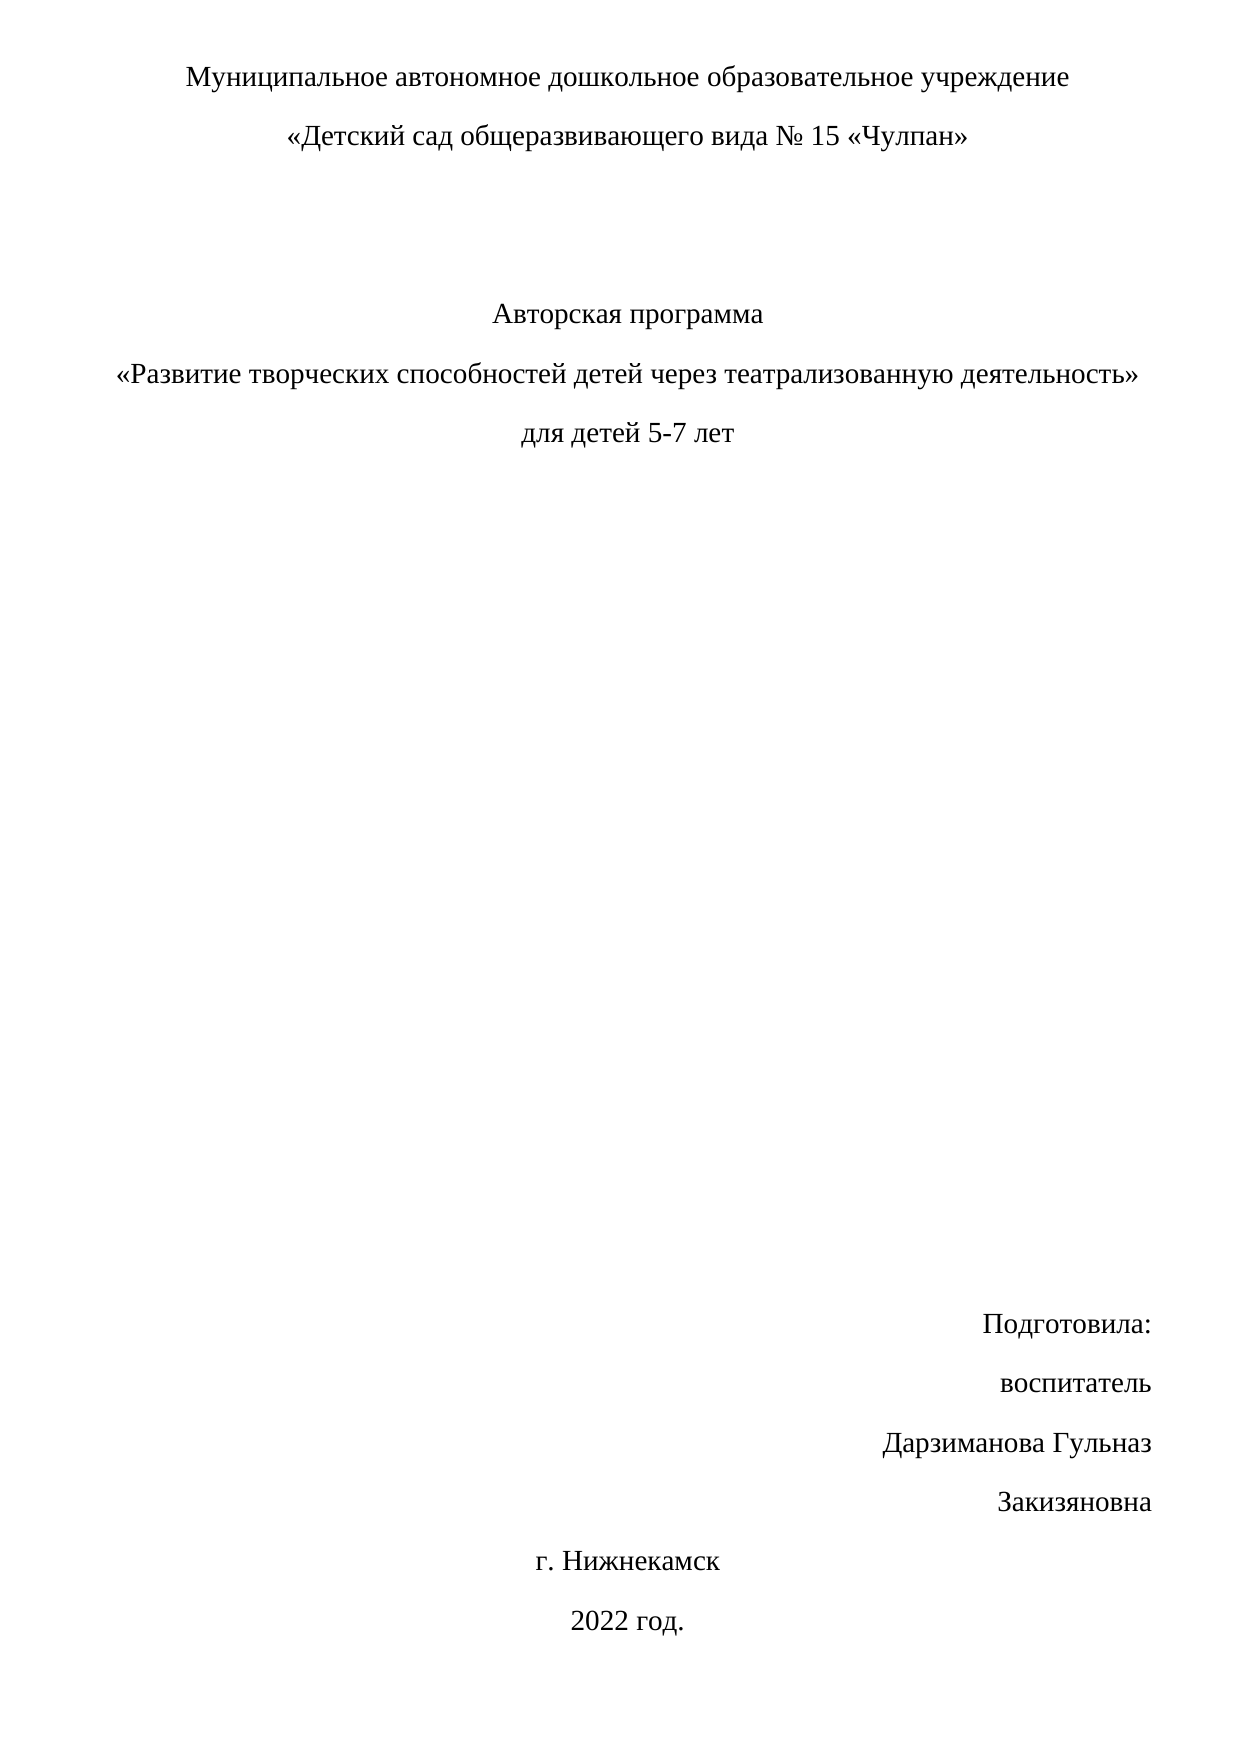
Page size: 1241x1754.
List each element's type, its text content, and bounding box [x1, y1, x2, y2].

text г. Нижнекамск [103, 1543, 1152, 1577]
text 2022 год. [103, 1603, 1152, 1636]
text «Детский сад общеразвивающего вида № 15 «Чулпан» [103, 118, 1152, 152]
text для детей 5-7 лет [103, 415, 1152, 449]
text Дарзиманова Гульназ [103, 1425, 1152, 1458]
text «Развитие творческих способностей детей через театрализованную деятельность» [103, 356, 1152, 389]
text Авторская программа [103, 297, 1152, 330]
text Подготовила: [103, 1306, 1152, 1339]
text Закизяновна [103, 1484, 1152, 1518]
text воспитатель [103, 1365, 1152, 1399]
text Муниципальное автономное дошкольное образовательное учреждение [103, 59, 1152, 93]
